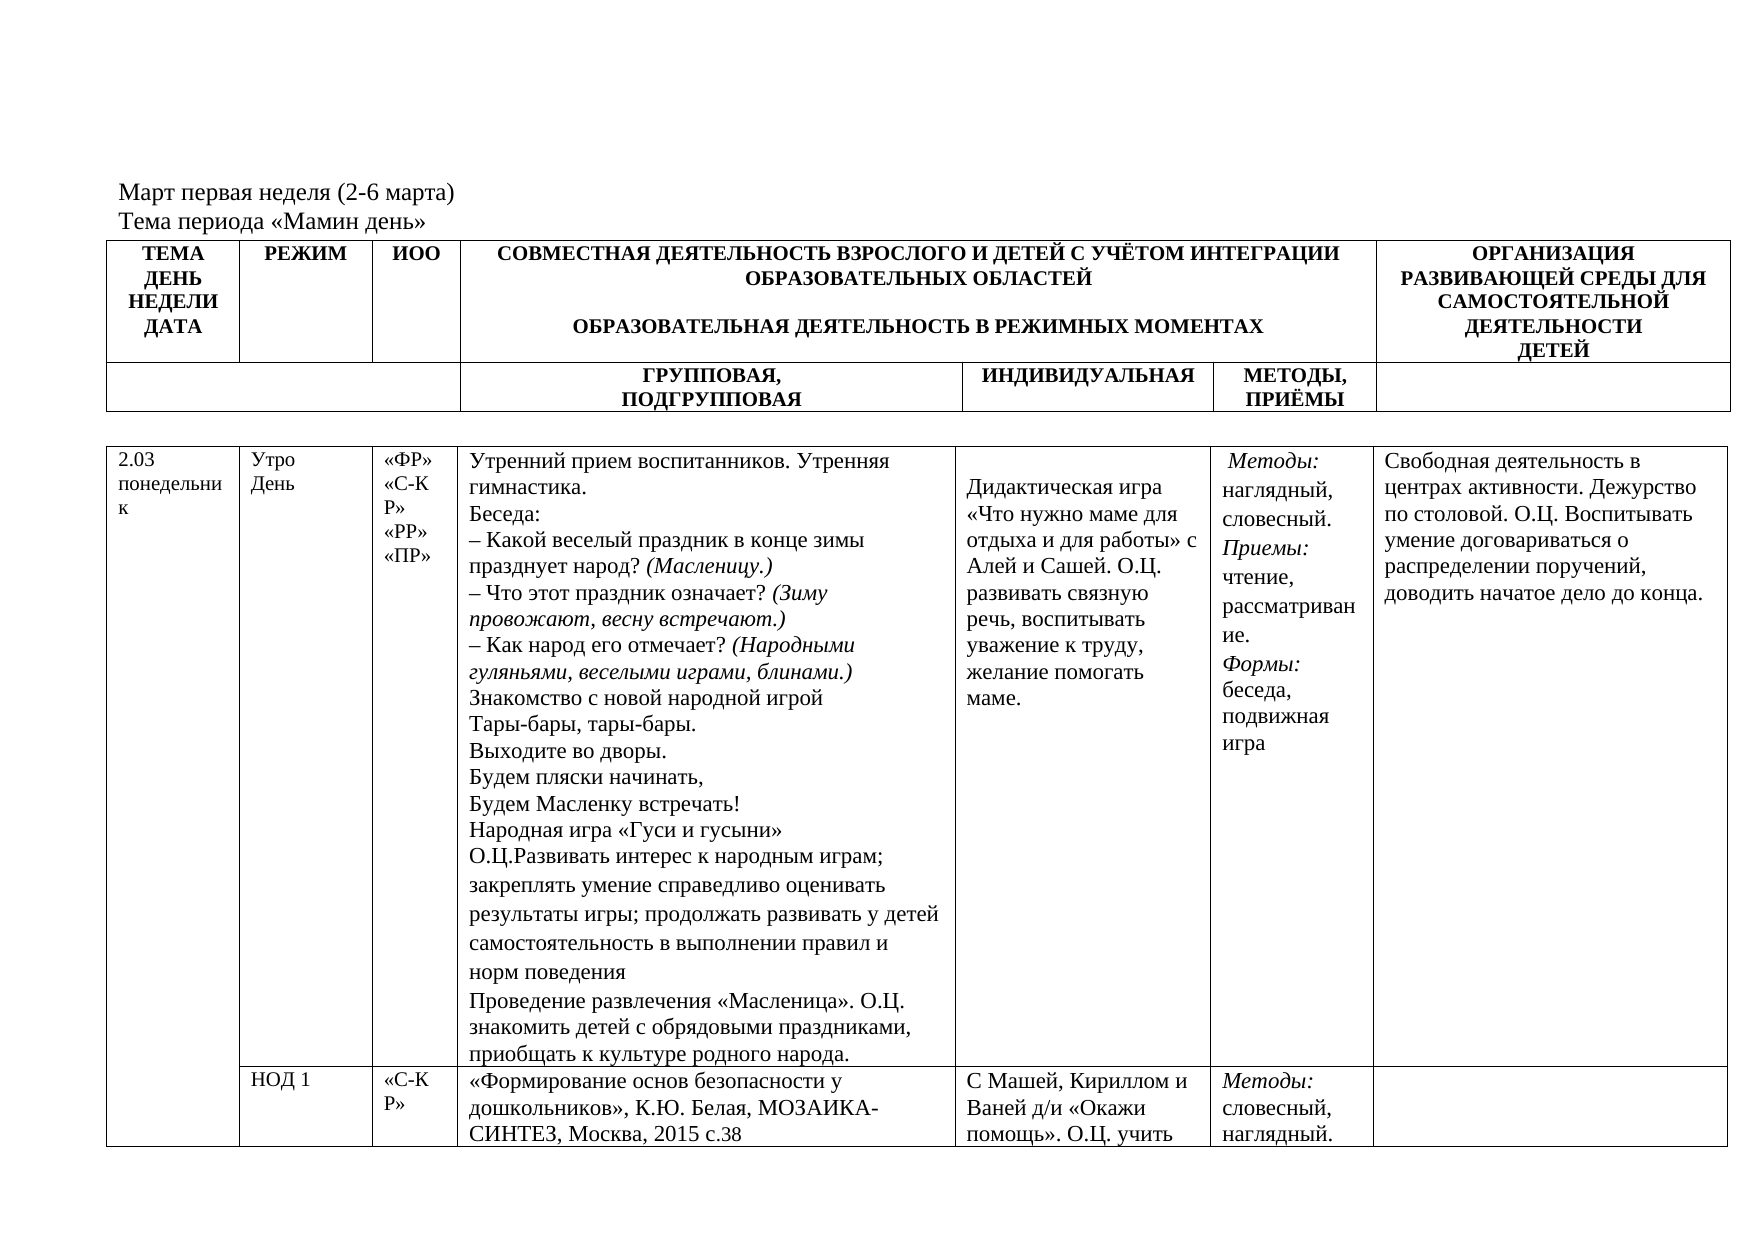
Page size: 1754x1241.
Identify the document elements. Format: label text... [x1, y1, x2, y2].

table_header Дидактическая игра «Что нужно маме для отдыха и для работы» с Алей и Сашей. О.Ц. развивать связную речь, воспитывать уважение к труду, желание помогать маме. [956, 447, 1210, 1066]
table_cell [1211, 1067, 1373, 1146]
table_header «ФР» «С-К Р» «РР» «ПР» [373, 447, 457, 1066]
table_header ИОО [373, 241, 460, 362]
table_header Утро День [240, 447, 372, 1066]
table_cell «С-К Р» [373, 1067, 457, 1146]
table_cell [1377, 363, 1730, 411]
table_cell [107, 363, 460, 411]
table_header Методы: наглядный, словесный. Приемы: чтение, рассматривание. Формы: беседа, подвижная игра [1211, 447, 1373, 1066]
table_header ТЕМА ДЕНЬ НЕДЕЛИ ДАТА [107, 241, 239, 362]
text Март первая неделя (2-6 марта) [118, 177, 1636, 206]
table_cell ГРУППОВАЯ, ПОДГРУППОВАЯ [461, 363, 962, 411]
table_cell ИНДИВИДУАЛЬНАЯ [963, 363, 1213, 411]
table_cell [956, 1067, 1210, 1146]
table_header Утренний прием воспитанников. Утренняя гимнастика. Беседа: – Какой веселый праздник в конце зимы празднует народ? (Масленицу.) – Что этот праздник означает? (Зиму провожают, весну встречают.) – Как народ его отмечает? (Народными гуляньями, веселыми играми, блинами.) Знакомство с новой народной игрой Тары-бары, тары-бары. Выходите во дворы. Будем пляски начинать, Будем Масленку встречать! Народная игра «Гуси и гусыни» О.Ц.Развивать интерес к народным играм; закреплять умение справедливо оценивать результаты игры; продолжать развивать у детей самостоятельность в выполнении правил и норм поведения Проведение развлечения «Масленица». О.Ц. знакомить детей с обрядовыми праздниками, приобщать к культуре родного народа. [458, 447, 955, 1066]
table_header РЕЖИМ [240, 241, 372, 362]
table_cell [1374, 1067, 1727, 1146]
text Тема периода «Мамин день» [118, 206, 1636, 235]
table_header Свободная деятельность в центрах активности. Дежурство по столовой. О.Ц. Воспитывать умение договариваться о распределении поручений, доводить начатое дело до конца. [1374, 447, 1727, 1066]
table_cell НОД 1 [240, 1067, 372, 1146]
table_header ОРГАНИЗАЦИЯ РАЗВИВАЮЩЕЙ СРЕДЫ ДЛЯ САМОСТОЯТЕЛЬНОЙ ДЕЯТЕЛЬНОСТИ ДЕТЕЙ [1377, 241, 1730, 362]
table_header 2.03 понедельник [107, 447, 239, 1146]
table_cell МЕТОДЫ, ПРИЁМЫ [1214, 363, 1376, 411]
table_header СОВМЕСТНАЯ ДЕЯТЕЛЬНОСТЬ ВЗРОСЛОГО И ДЕТЕЙ С УЧЁТОМ ИНТЕГРАЦИИ ОБРАЗОВАТЕЛЬНЫХ ОБЛАСТЕЙ ОБРАЗОВАТЕЛЬНАЯ ДЕЯТЕЛЬНОСТЬ В РЕЖИМНЫХ МОМЕНТАХ [461, 241, 1376, 362]
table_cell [458, 1067, 955, 1146]
